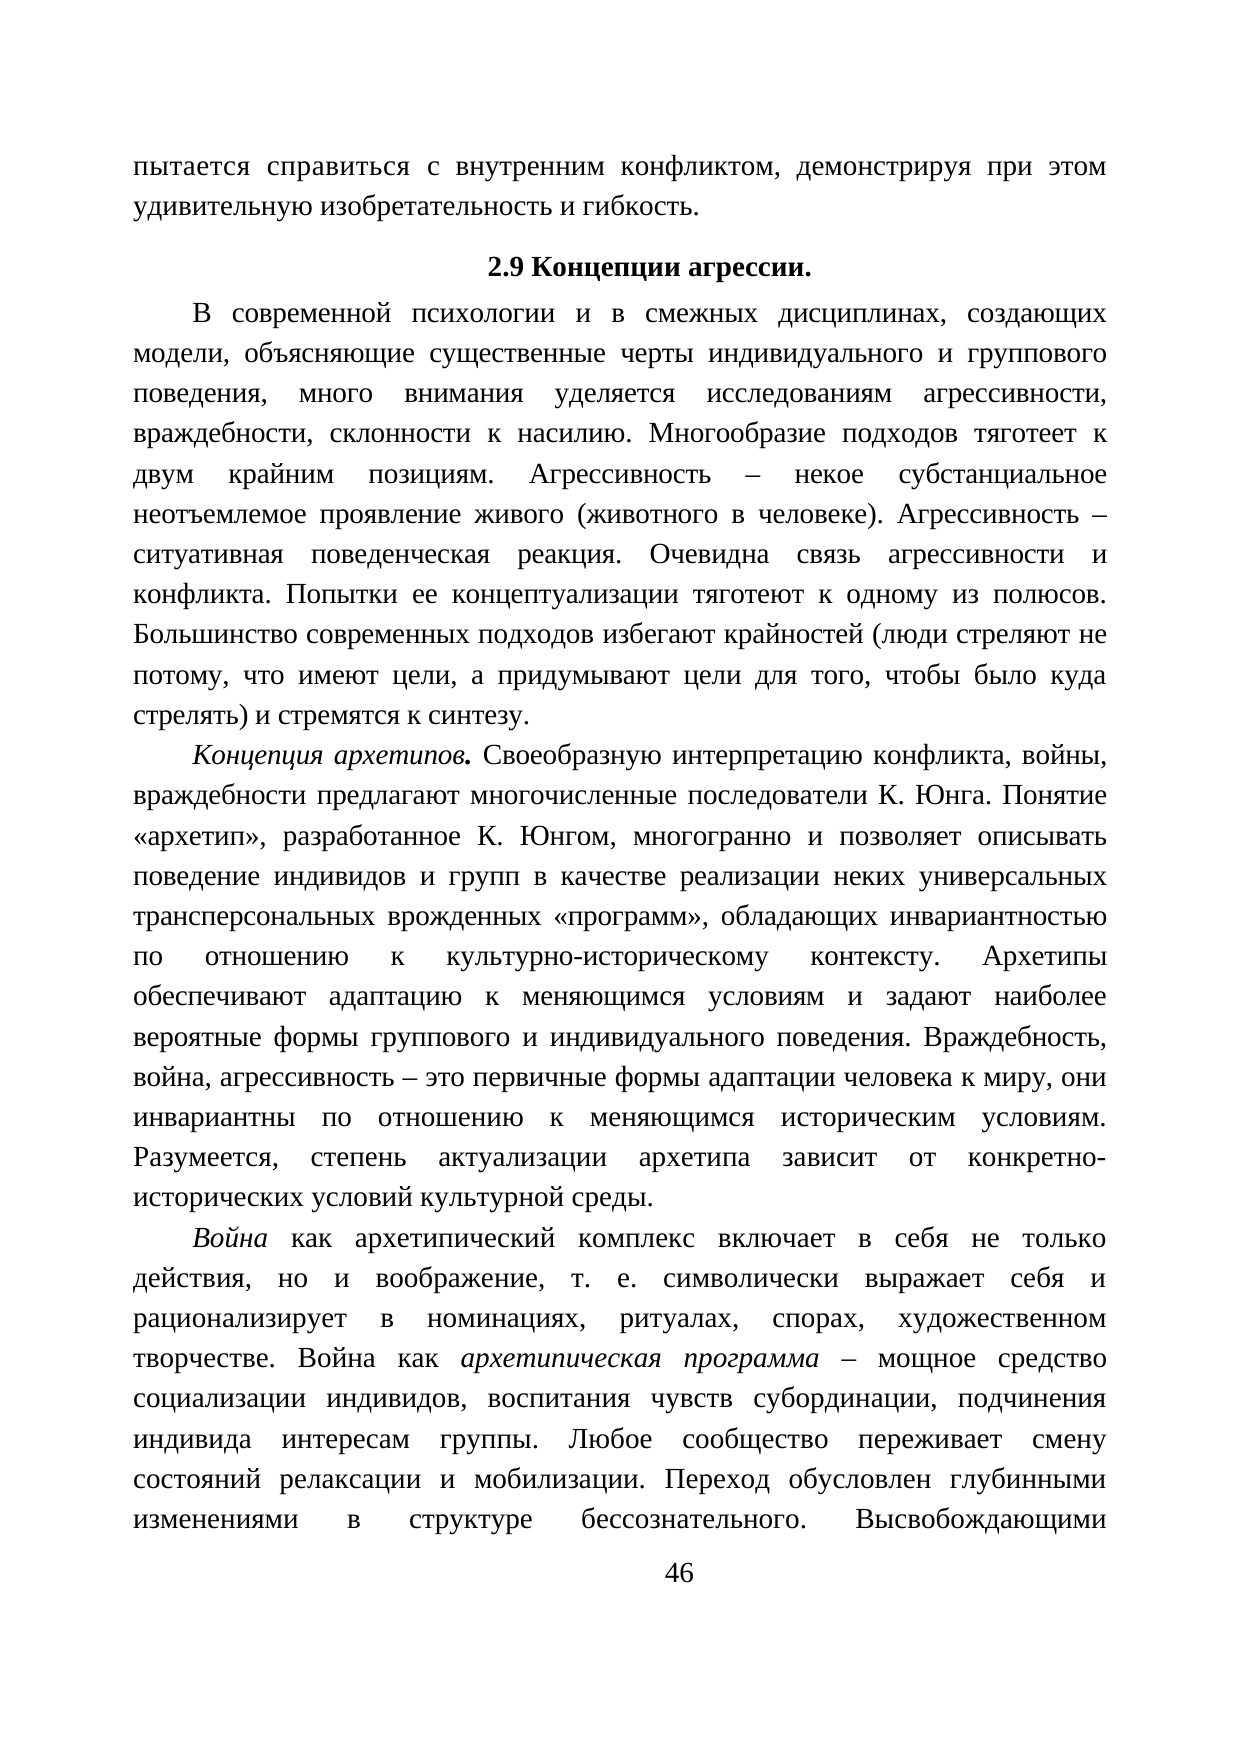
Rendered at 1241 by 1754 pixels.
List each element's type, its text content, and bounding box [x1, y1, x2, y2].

text Концепция архетипов. Своеобразную интерпретацию конфликта, войны, враждебности предлагают многочисленные последователи К. Юнга. Понятие «архетип», разработанное К. Юнгом, многогранно и позволяет описывать поведение индивидов и групп в качестве реализации неких универсальных трансперсональных врожденных «программ», обладающих инвариантностью по отношению к культурно-историческому контексту. Архетипы обеспечивают адаптацию к меняющимся условиям и задают наиболее вероятные формы группового и индивидуального поведения. Враждебность, война, агрессивность – это первичные формы адаптации человека к миру, они инвариантны по отношению к меняющимся историческим условиям. Разумеется, степень актуализации архетипа зависит от конкретно-исторических условий культурной среды. [133, 737, 1107, 1213]
text В современной психологии и в смежных дисциплинах, создающих модели, объясняющие существенные черты индивидуального и группового поведения, много внимания уделяется исследованиям агрессивности, враждебности, склонности к насилию. Многообразие подходов тяготеет к двум крайним позициям. Агрессивность – некое субстанциальное неотъемлемое проявление живого (животного в человеке). Агрессивность – ситуативная поведенческая реакция. Очевидна связь агрессивности и конфликта. Попытки ее концептуализации тяготеют к одному из полюсов. Большинство современных подходов избегают крайностей (люди стреляют не потому, что имеют цели, а придумывают цели для того, чтобы было куда стрелять) и стремятся к синтезу. [133, 295, 1107, 731]
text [133, 1220, 1107, 1535]
subtitle 2.9 Концепции агрессии. [133, 249, 1107, 282]
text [133, 148, 1107, 221]
